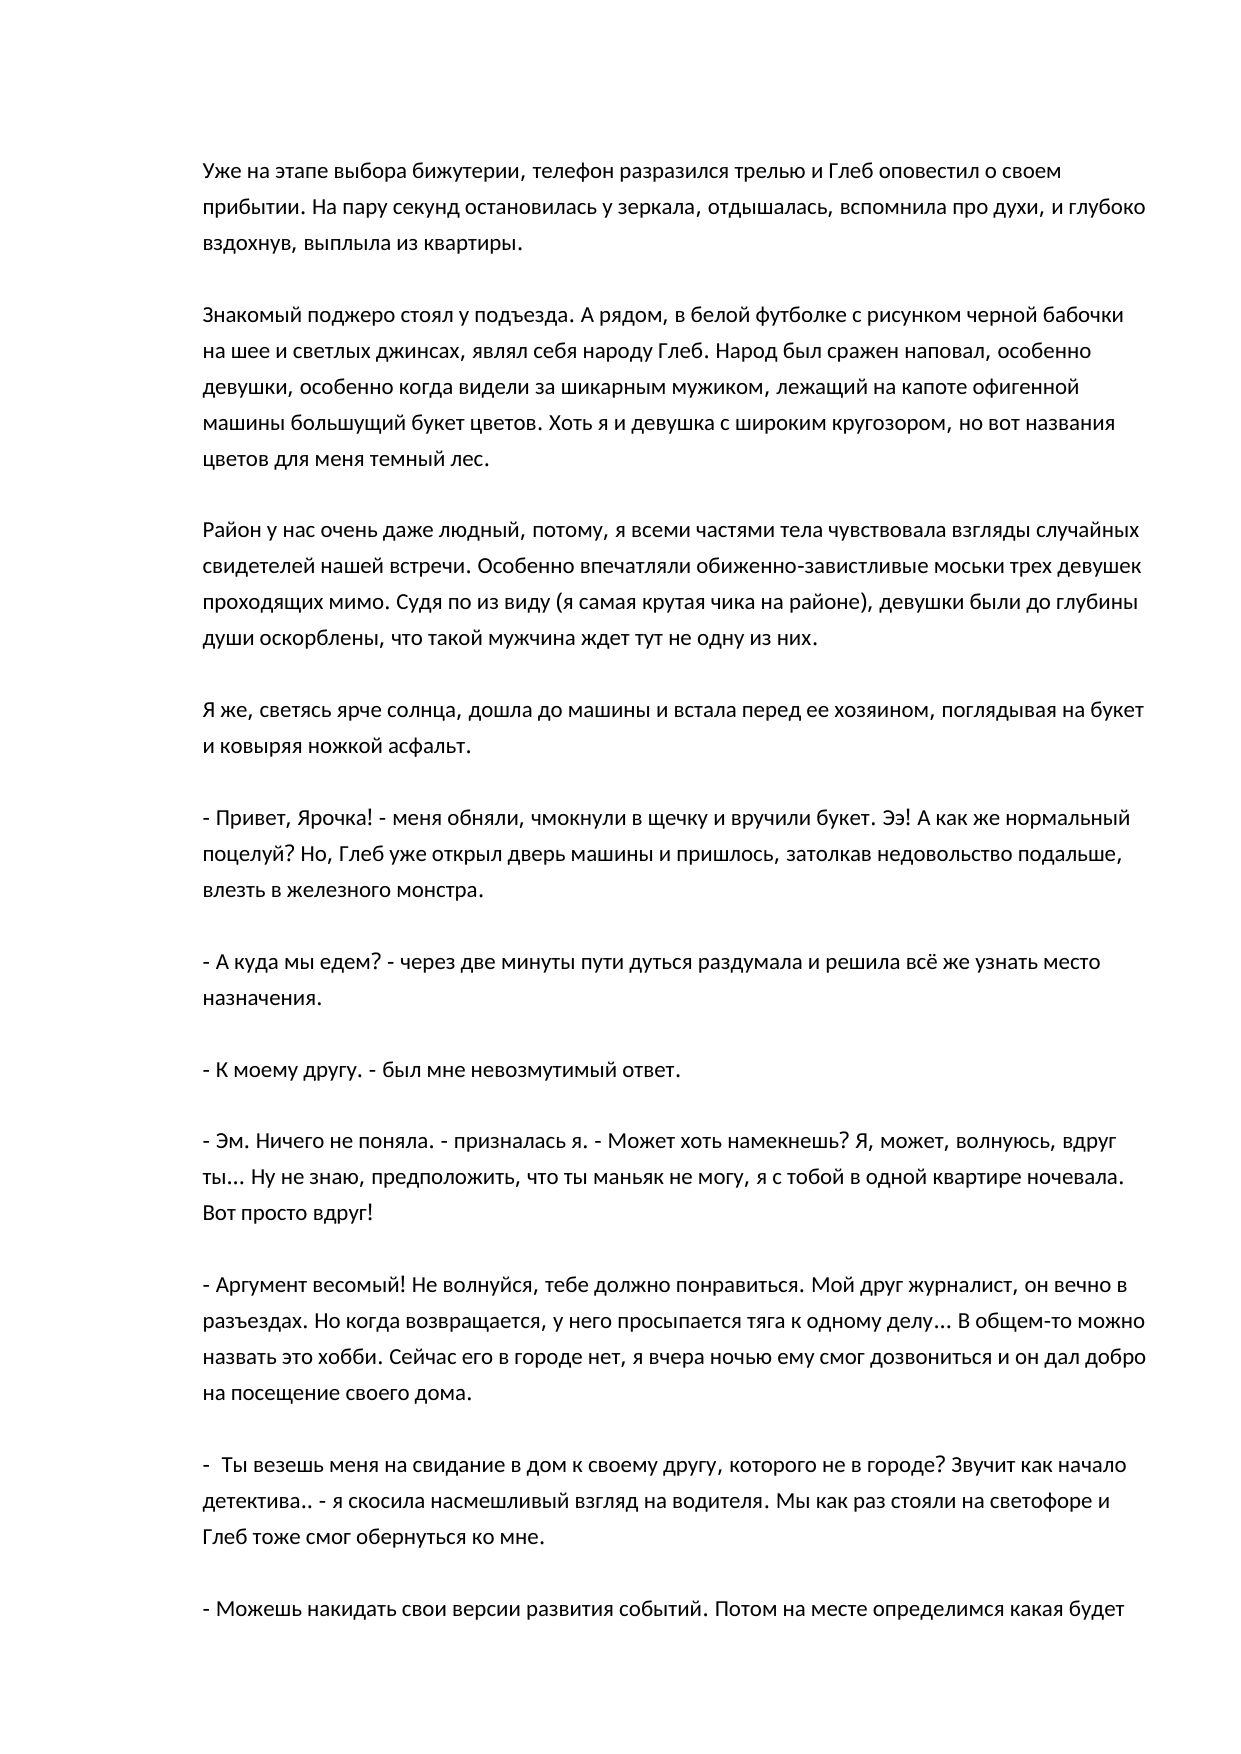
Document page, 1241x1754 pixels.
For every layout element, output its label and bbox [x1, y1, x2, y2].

list [177, 118, 1152, 1623]
